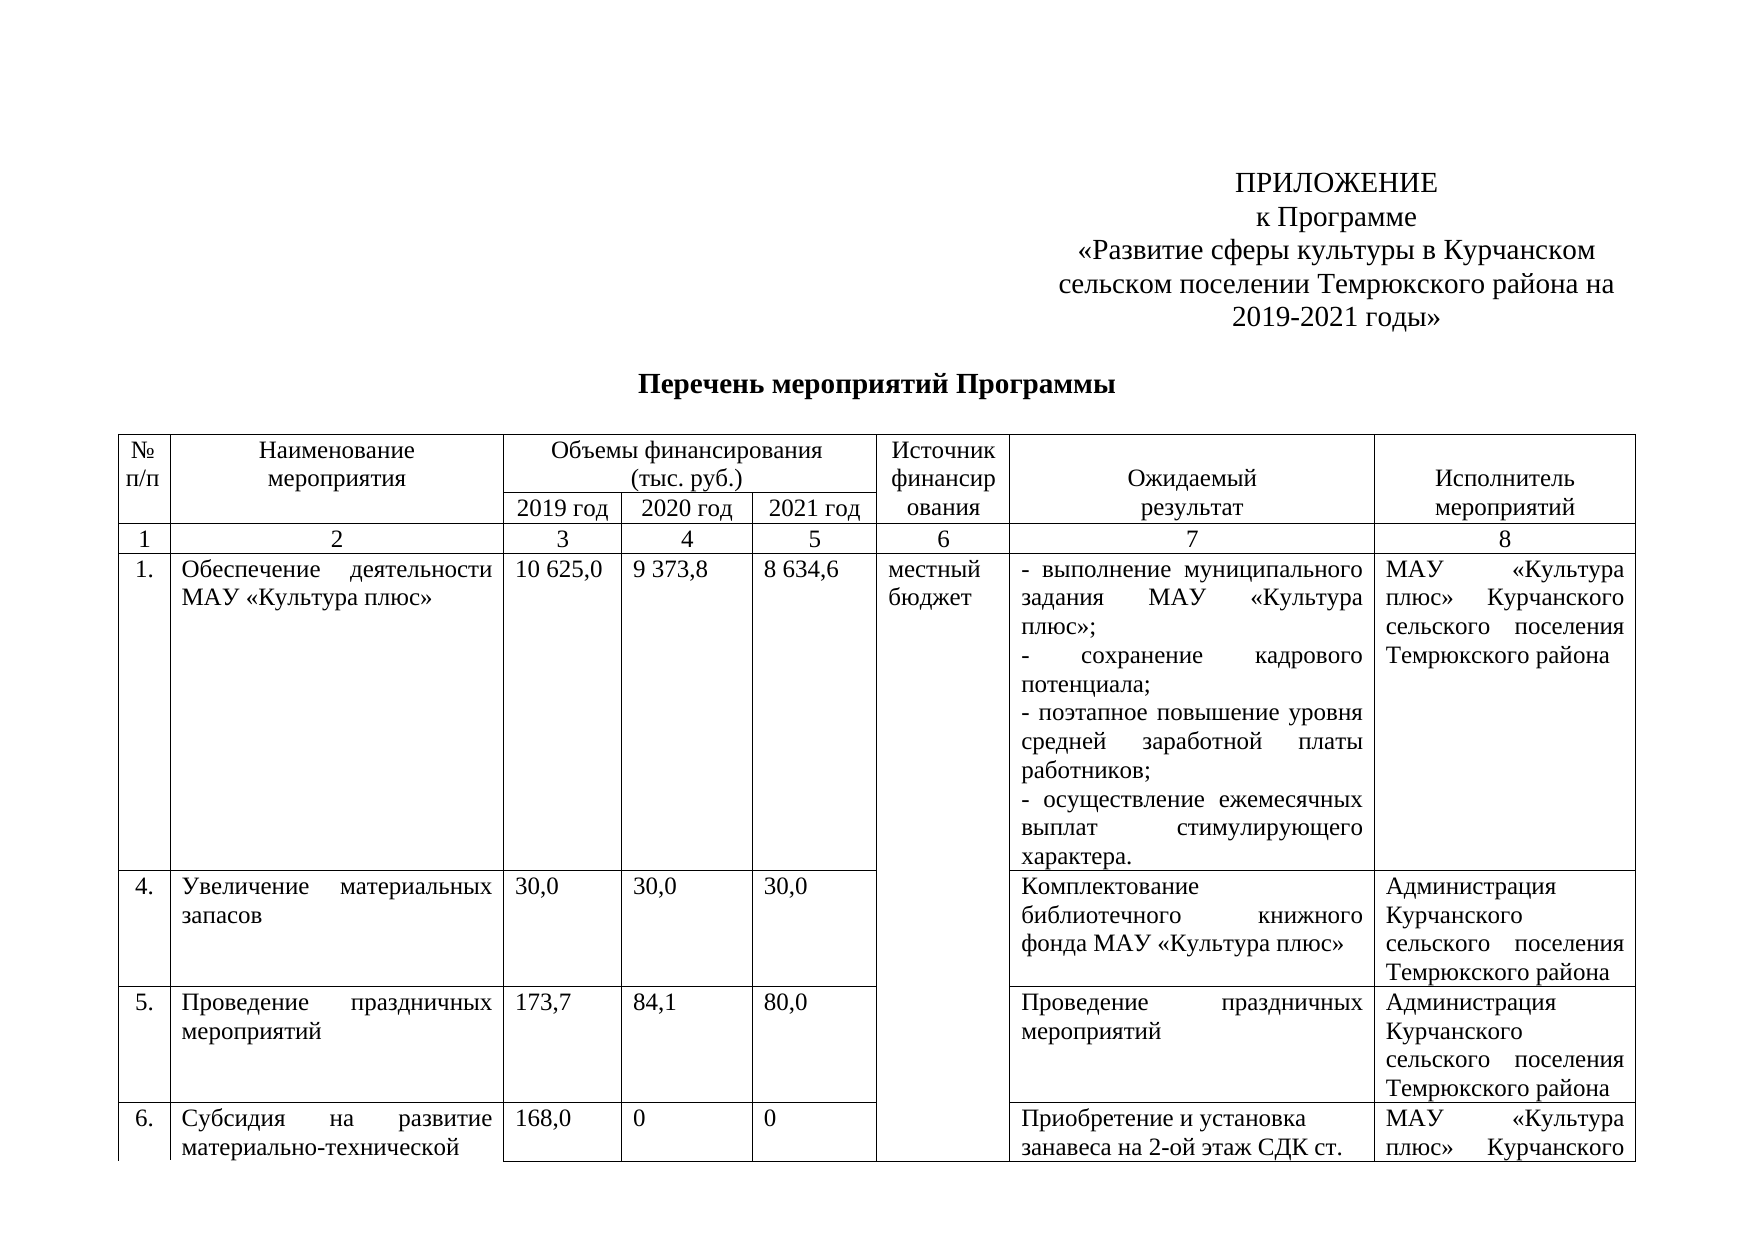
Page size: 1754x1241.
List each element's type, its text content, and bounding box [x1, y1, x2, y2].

table_cell 2019 год [504, 493, 621, 523]
table_cell Проведение праздничных мероприятий [171, 987, 503, 1102]
table_cell 30,0 [753, 871, 876, 986]
table_cell 173,7 [504, 987, 621, 1102]
table_cell Администрация Курчанского сельского поселения Темрюкского района [1375, 871, 1635, 986]
table_cell 2 [171, 524, 503, 553]
table_cell МАУ «Культура плюс» Курчанского сельского поселения Темрюкского района [1375, 554, 1635, 870]
table_header Наименование мероприятия [171, 435, 503, 523]
table_cell 7 [1010, 524, 1374, 553]
table_cell Обеспечение деятельности МАУ «Культура плюс» [171, 554, 503, 870]
table_cell 0 [622, 1103, 752, 1161]
table_cell - выполнение муниципального задания МАУ «Культура плюс»; - сохранение кадрового потенциала; - поэтапное повышение уровня средней заработной платы работников; - осуществление ежемесячных выплат стимулирующего характера. [1010, 554, 1374, 870]
table_cell 2021 год [753, 493, 876, 523]
table_cell Субсидия на развитие материально-технической базы учреждения культуры [170, 1103, 503, 1161]
table_cell 4 [622, 524, 752, 553]
table_header Исполнитель мероприятий [1375, 435, 1635, 523]
table_cell Приобретение и установка занавеса на 2-ой этаж СДК ст. Курчанская, приобретение сценических костюмов [1010, 1103, 1374, 1161]
table_cell 8 [1375, 524, 1635, 553]
table_cell 4. [119, 871, 170, 986]
table_cell Администрация Курчанского сельского поселения Темрюкского района [1375, 987, 1635, 1102]
table_cell 6 [877, 524, 1009, 553]
table_cell 2020 год [622, 493, 752, 523]
table_header Источник финансирования [877, 435, 1009, 523]
table_cell местный бюджет [877, 554, 1009, 1161]
table_cell 84,1 [622, 987, 752, 1102]
table_cell 1 [119, 524, 170, 553]
table_header Ожидаемый результат [1010, 435, 1374, 523]
table_cell 168,0 [504, 1103, 621, 1161]
table_header Объемы финансирования (тыс. руб.) [504, 435, 876, 492]
table_cell Проведение праздничных мероприятий [1010, 987, 1374, 1102]
table_cell 10 625,0 [504, 554, 621, 870]
table_cell Комплектование библиотечного книжного фонда МАУ «Культура плюс» [1010, 871, 1374, 986]
table_cell 1. [119, 554, 170, 870]
table_cell 9 373,8 [622, 554, 752, 870]
text к Программе [1037, 199, 1636, 232]
table_cell Увеличение материальных запасов [171, 871, 503, 986]
table_cell 8 634,6 [753, 554, 876, 870]
text «Развитие сферы культуры в Курчанском сельском поселении Темрюкского района на 2019-2021 годы» [1037, 232, 1636, 333]
table_cell 5 [753, 524, 876, 553]
text Перечень мероприятий Программы [118, 367, 1636, 400]
table_cell 30,0 [622, 871, 752, 986]
table_cell 30,0 [504, 871, 621, 986]
table_cell 5. [119, 987, 170, 1102]
table_cell МАУ «Культура плюс» Курчанского сельского поселения Темрюкского района [1375, 1103, 1635, 1161]
table_header № п/п [119, 435, 170, 523]
table_cell 0 [753, 1103, 876, 1161]
text ПРИЛОЖЕНИЕ [1037, 165, 1636, 199]
table_cell 3 [504, 524, 621, 553]
table_cell 6. [119, 1103, 170, 1161]
table_cell 80,0 [753, 987, 876, 1102]
